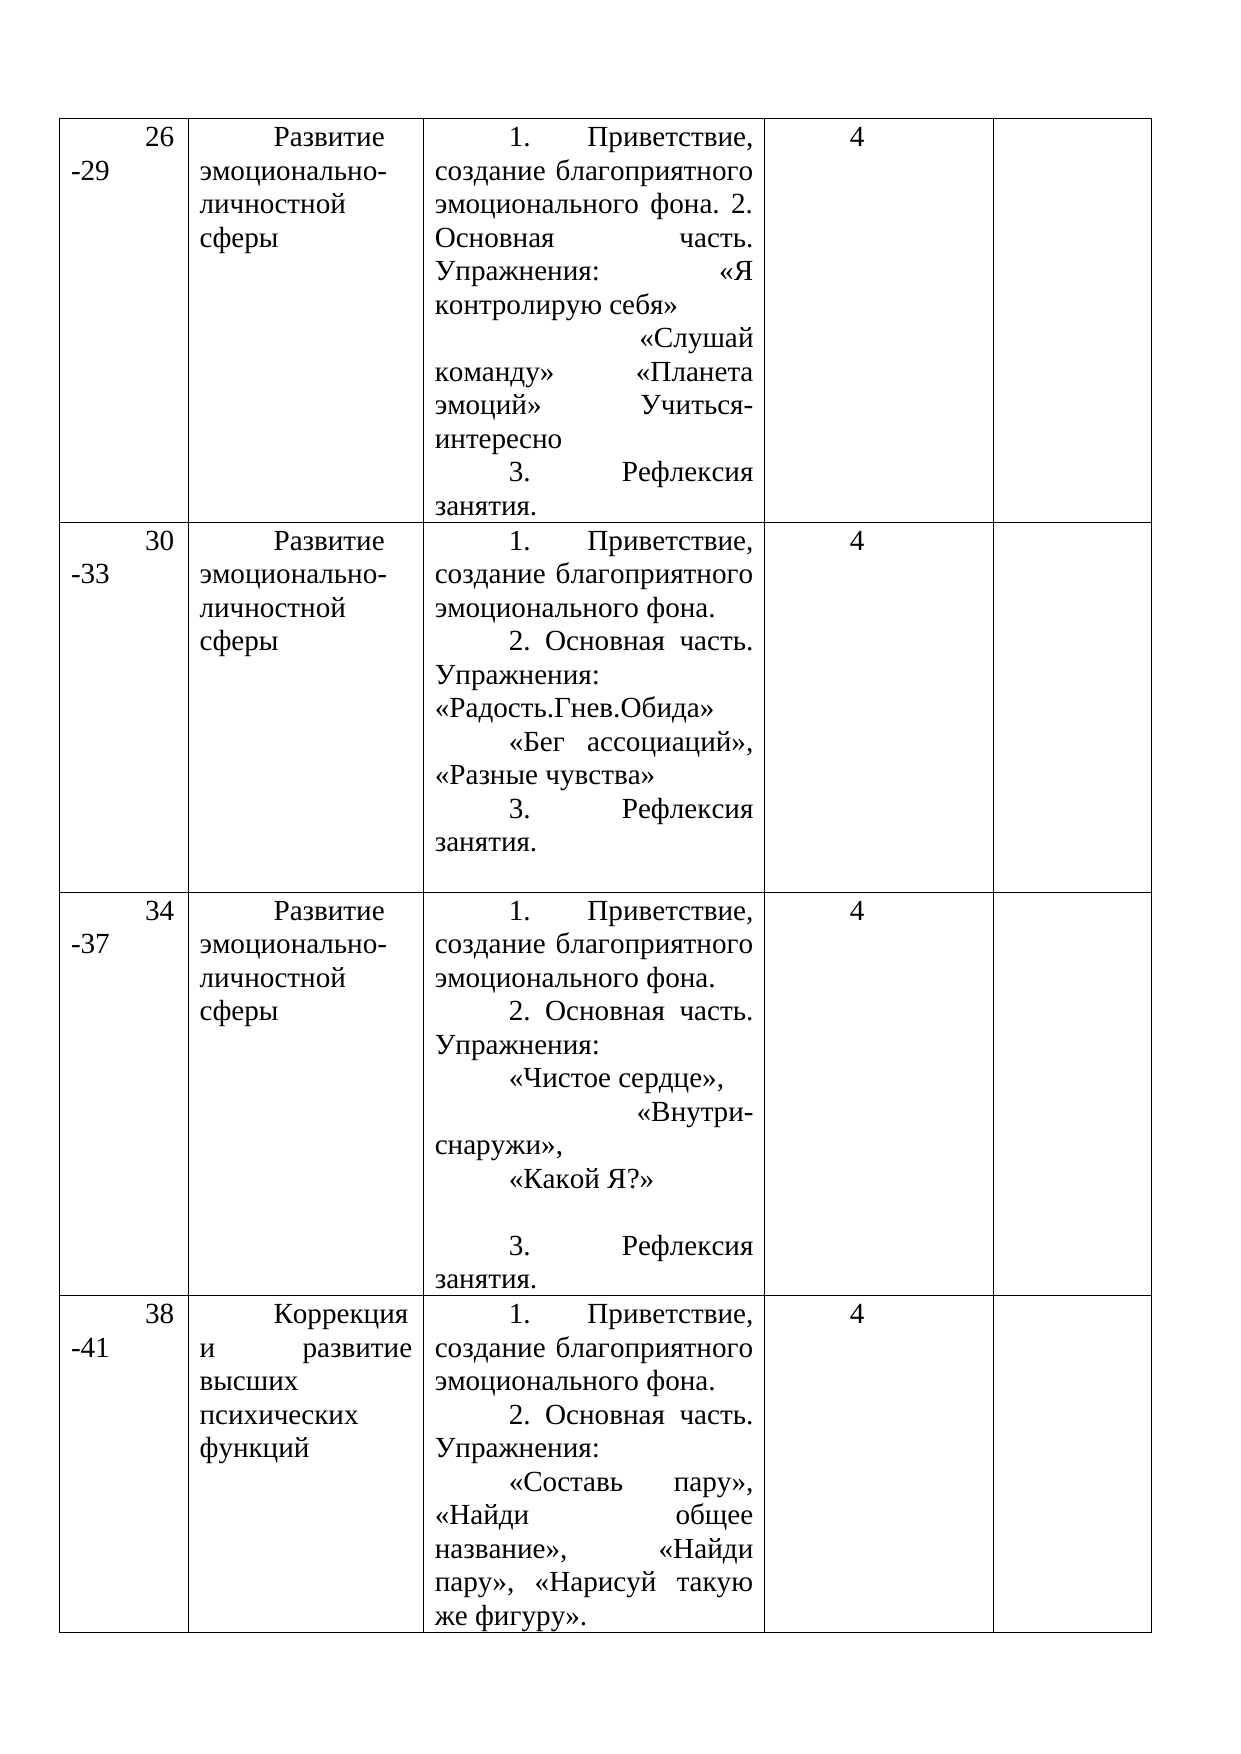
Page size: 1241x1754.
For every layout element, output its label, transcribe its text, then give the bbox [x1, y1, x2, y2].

table_cell 1. Приветствие, создание благоприятного эмоционального фона. 2. Основная часть. Упражнения: «Радость.Гнев.Обида» «Бег ассоциаций», «Разные чувства» 3. Рефлексия занятия. [424, 523, 764, 892]
table_cell [994, 523, 1151, 892]
table_cell [994, 1296, 1151, 1632]
table_cell Развитие эмоционально-личностной сферы [189, 523, 423, 892]
table_cell 4 [765, 119, 993, 522]
table_cell 26-29 [60, 119, 188, 522]
table_cell 34-37 [60, 893, 188, 1295]
table_cell [994, 119, 1151, 522]
table_cell 4 [765, 1296, 993, 1632]
table_cell 30-33 [60, 523, 188, 892]
table_cell 4 [765, 893, 993, 1295]
table_cell 1. Приветствие, создание благоприятного эмоционального фона. 2. Основная часть. Упражнения: «Я контролирую себя» «Слушай команду» «Планета эмоций» Учиться-интересно 3. Рефлексия занятия. [424, 119, 764, 522]
table_cell [994, 893, 1151, 1295]
table_cell Развитие эмоционально-личностной сферы [189, 893, 423, 1295]
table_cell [189, 1296, 423, 1632]
table_cell Развитие эмоционально-личностной сферы [189, 119, 423, 522]
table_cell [424, 1296, 764, 1632]
table_cell 4 [765, 523, 993, 892]
table_cell 38-41 [60, 1296, 188, 1632]
table_cell 1. Приветствие, создание благоприятного эмоционального фона. 2. Основная часть. Упражнения: «Чистое сердце», «Внутри-снаружи», «Какой Я?» 3. Рефлексия занятия. [424, 893, 764, 1295]
